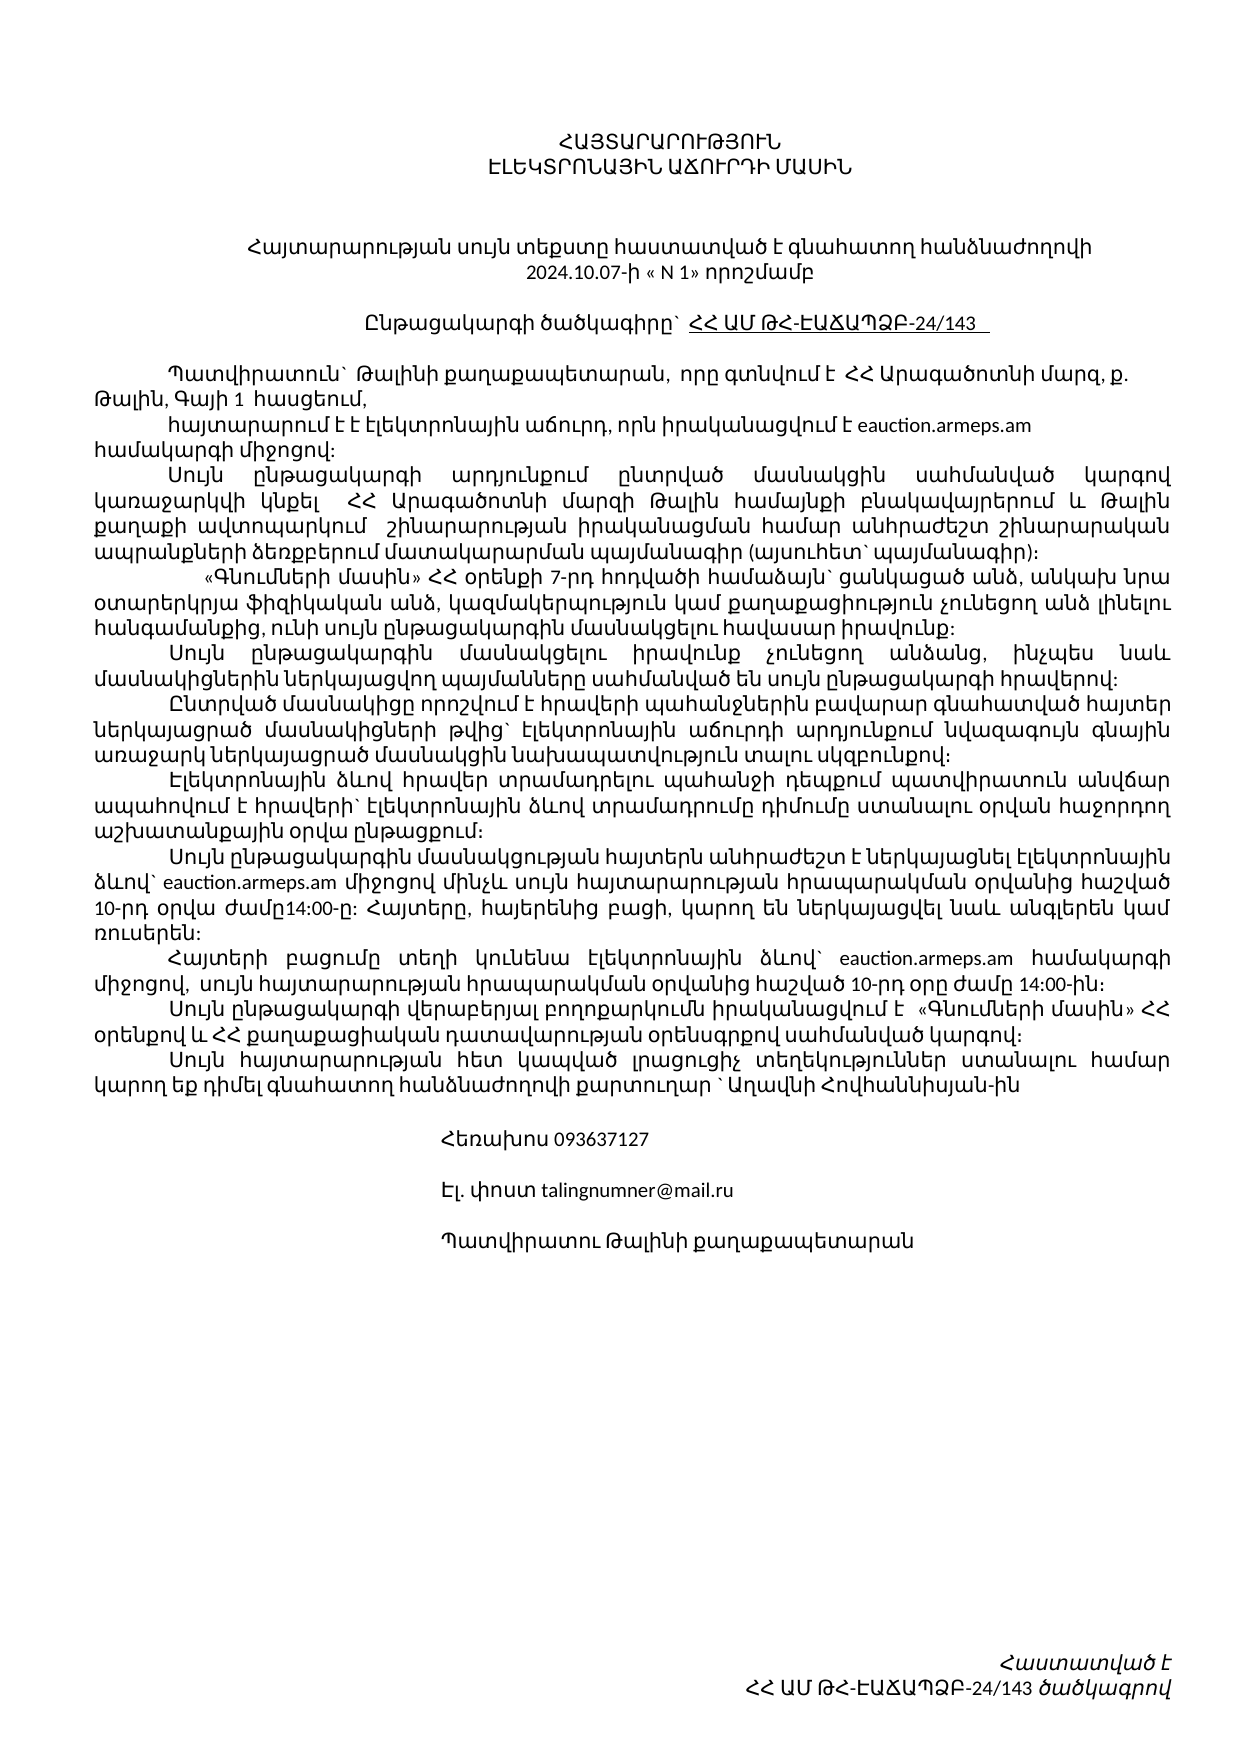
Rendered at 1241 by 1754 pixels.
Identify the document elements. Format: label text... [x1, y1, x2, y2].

text Պատվիրատու Թալինի քաղաքապետարան [94, 1228, 1171, 1253]
text Հայտերի բացումը տեղի կունենա էլեկտրոնային ձևով` eauction.armeps.am համակարգի միջոցով, սույն հայտարարության հրապարակման օրվանից հաշված 10-րդ օրը ժամը 14:00-ին։ [94, 946, 1171, 996]
text Սույն ընթացակարգին մասնակցության հայտերն անհրաժեշտ է ներկայացնել էլեկտրոնային ձևով` eauction.armeps.am միջոցով մինչև սույն հայտարարության հրապարակման օրվանից հաշված 10-րդ օրվա ժամը14:00-ը: Հայտերը, հայերենից բացի, կարող են ներկայացվել նաև անգլերեն կամ ռուսերեն: [94, 844, 1171, 946]
text ՀԱՅՏԱՐԱՐՈՒԹՅՈՒՆ [94, 129, 1171, 154]
text Հեռախոս 093637127 [94, 1126, 1171, 1152]
text Էլեկտրոնային ձևով հրավեր տրամադրելու պահանջի դեպքում պատվիրատուն անվճար ապահովում է հրավերի` էլեկտրոնային ձևով տրամադրումը դիմումը ստանալու օրվան հաջորդող աշխատանքային օրվա ընթացքում։ [94, 768, 1171, 844]
text Էլ. փոստ talingnumner@mail.ru [94, 1177, 1171, 1203]
text Սույն ընթացակարգի վերաբերյալ բողոքարկումն իրականացվում է «Գնումների մասին» ՀՀ օրենքով և ՀՀ քաղաքացիական դատավարության օրենսգրքով սահմանված կարգով։ [94, 996, 1171, 1047]
text Ընթացակարգի ծածկագիրը` ՀՀ ԱՄ ԹՀ-ԷԱՃԱՊՁԲ-24/143 [94, 310, 1171, 336]
text ԷԼԵԿՏՐՈՆԱՅԻՆ ԱՃՈՒՐԴԻ ՄԱՍԻՆ [94, 154, 1171, 180]
text Պատվիրատուն` Թալինի քաղաքապետարան, որը գտնվում է ՀՀ Արագածոտնի մարզ, ք. Թալին, Գայի 1 հասցեում, [94, 361, 1171, 412]
text Սույն հայտարարության հետ կապված լրացուցիչ տեղեկություններ ստանալու համար կարող եք դիմել գնահատող հանձնաժողովի քարտուղար ` Աղավնի Հովհաննիսյան-ին [94, 1047, 1171, 1098]
text Հայտարարության սույն տեքստը հաստատված է գնահատող հանձնաժողովի [94, 234, 1171, 259]
text «Գնումների մասին» ՀՀ օրենքի 7-րդ հոդվածի համաձայն` ցանկացած անձ, անկախ նրա օտարերկրյա ֆիզիկական անձ, կազմակերպություն կամ քաղաքացիություն չունեցող անձ լինելու հանգամանքից, ունի սույն ընթացակարգին մասնակցելու հավասար իրավունք: [94, 564, 1171, 641]
text Հաստատված է [94, 1650, 1171, 1675]
text Ընտրված մասնակիցը որոշվում է հրավերի պահանջներին բավարար գնահատված հայտեր ներկայացրած մասնակիցների թվից` էլեկտրոնային աճուրդի արդյունքում նվազագույն գնային առաջարկ ներկայացրած մասնակցին նախապատվություն տալու սկզբունքով։ [94, 691, 1171, 768]
text Սույն ընթացակարգի արդյունքում ընտրված մասնակցին սահմանված կարգով կառաջարկվի կնքել ՀՀ Արագածոտնի մարզի Թալին համայնքի բնակավայրերում և Թալին քաղաքի ավտոպարկում շինարարության իրականացման համար անհրաժեշտ շինարարական ապրանքների ձեռքբերում մատակարարման պայմանագիր (այսուհետ` պայմանագիր)։ [94, 463, 1171, 564]
text Սույն ընթացակարգին մասնակցելու իրավունք չունեցող անձանց, ինչպես նաև մասնակիցներին ներկայացվող պայմանները սահմանված են սույն ընթացակարգի հրավերով: [94, 641, 1171, 691]
text հայտարարում է է էլեկտրոնային աճուրդ, որն իրականացվում է eauction.armeps.am համակարգի միջոցով: [94, 412, 1171, 463]
text 2024.10.07 -ի « N 1» որոշմամբ [94, 259, 1171, 285]
text ՀՀ ԱՄ ԹՀ-ԷԱՃԱՊՁԲ-24/143 ծածկագրով [94, 1675, 1171, 1701]
